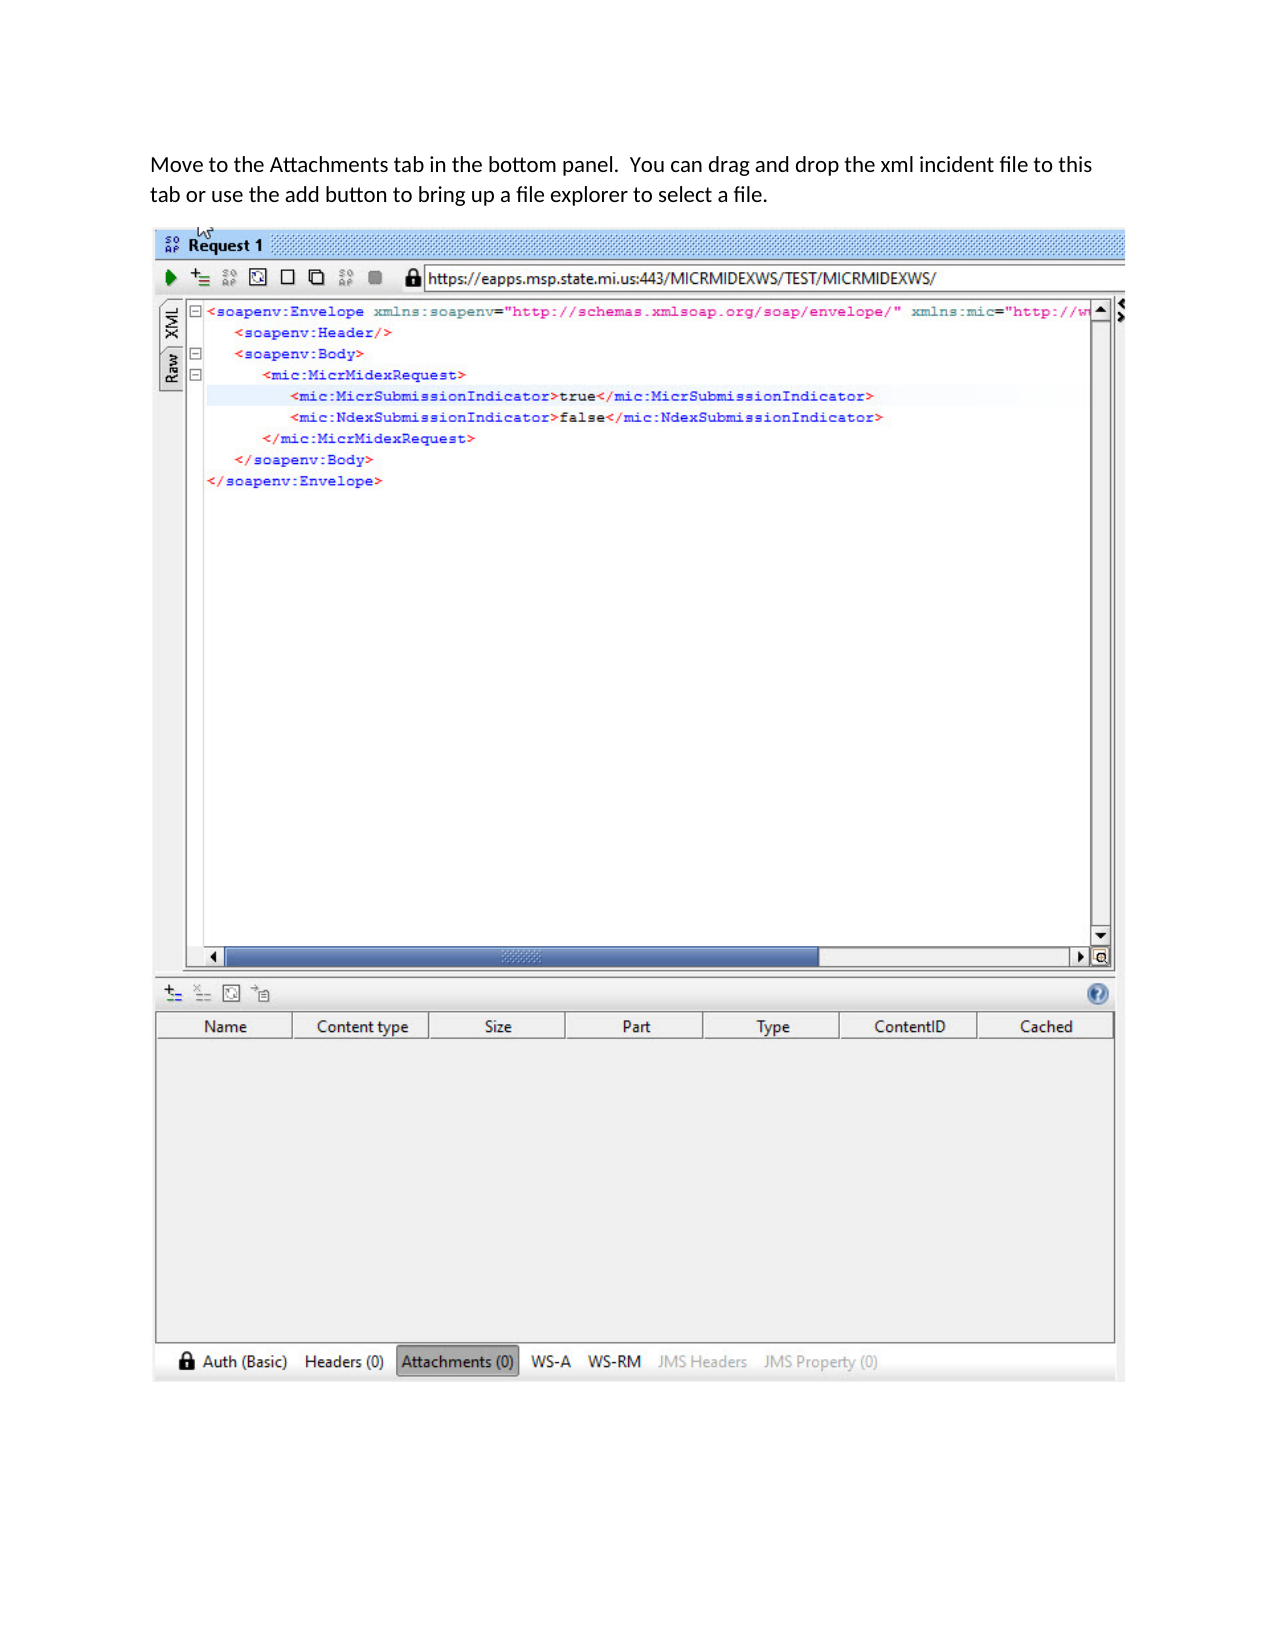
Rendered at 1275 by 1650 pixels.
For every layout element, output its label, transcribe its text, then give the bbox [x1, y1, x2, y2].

text Move to the Attachments tab in the bottom panel. You can drag and drop the xml incident file to this tab or use the add button to bring up a file explorer to select a file. [150, 150, 1125, 208]
picture [150, 227, 1125, 1382]
